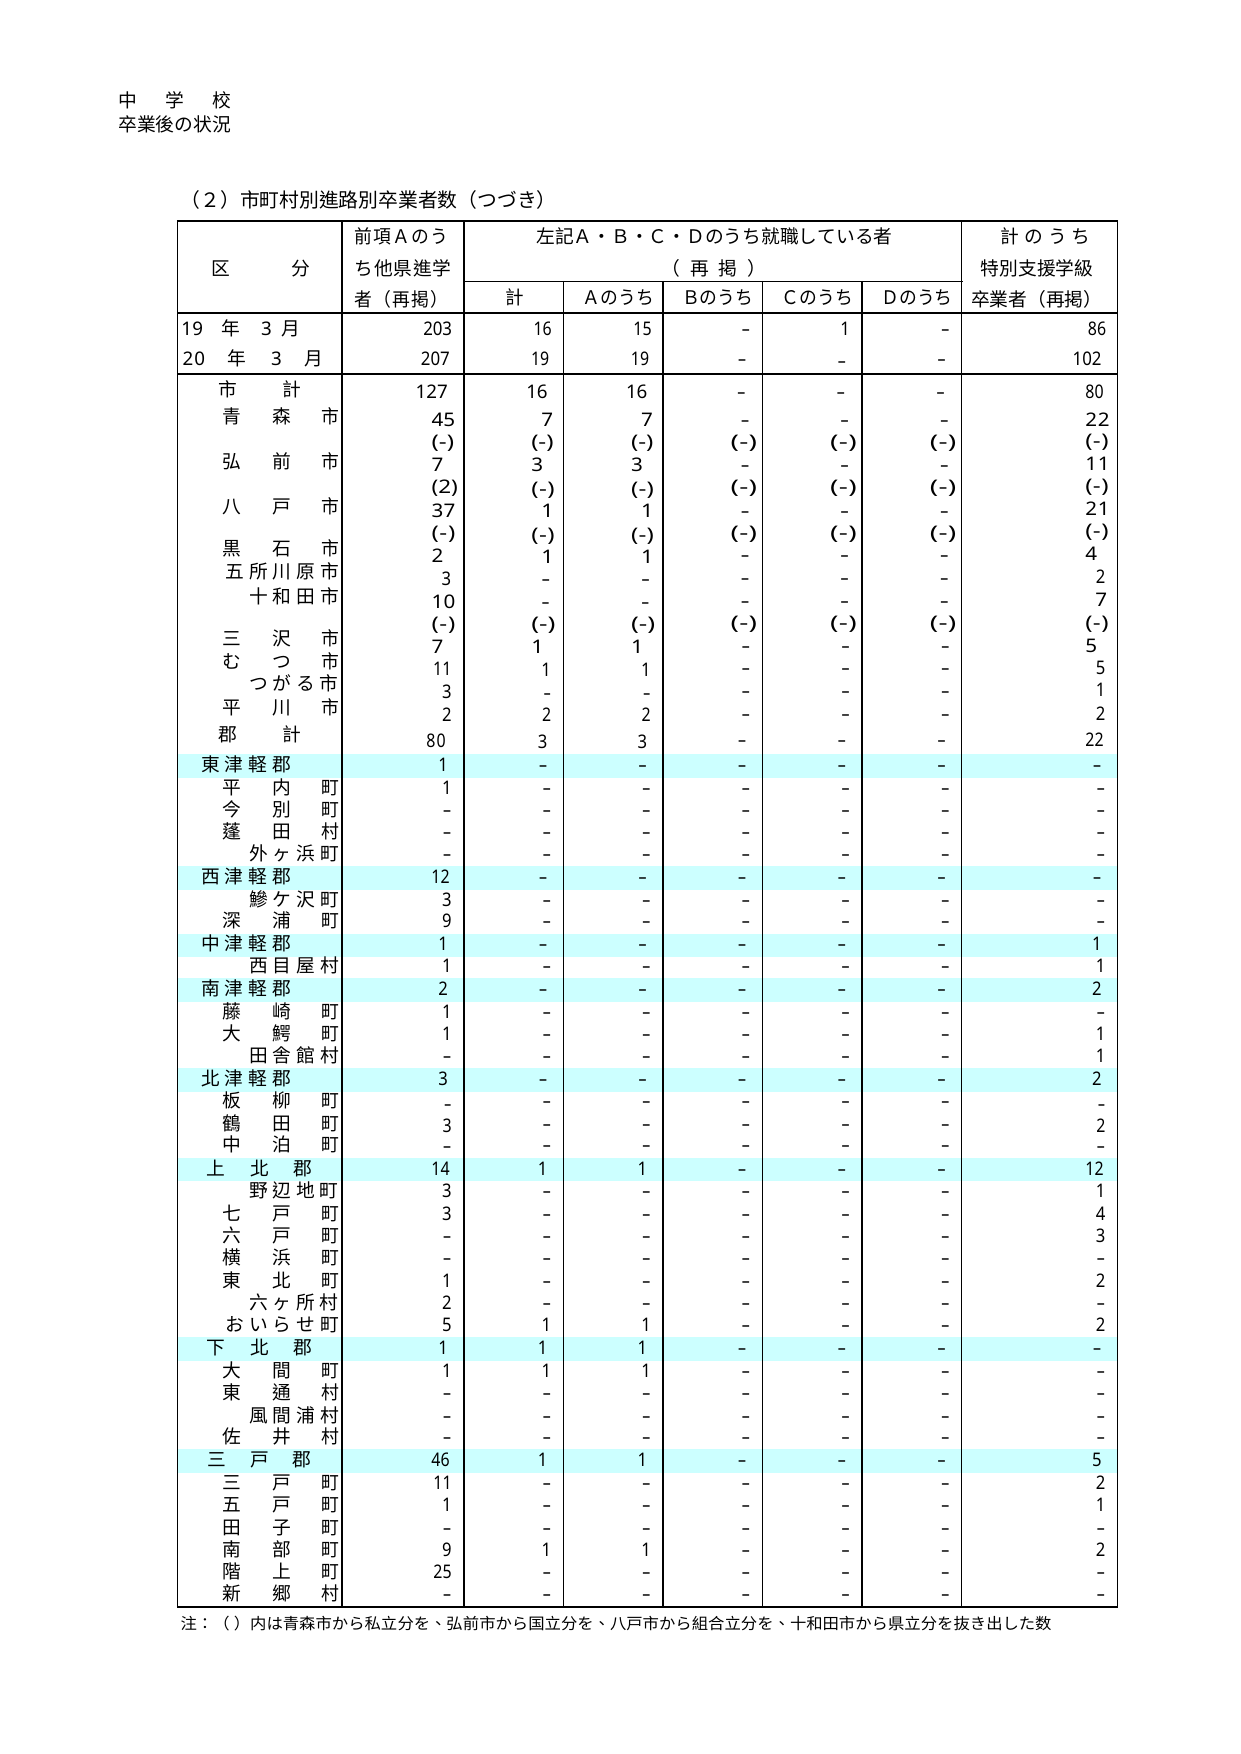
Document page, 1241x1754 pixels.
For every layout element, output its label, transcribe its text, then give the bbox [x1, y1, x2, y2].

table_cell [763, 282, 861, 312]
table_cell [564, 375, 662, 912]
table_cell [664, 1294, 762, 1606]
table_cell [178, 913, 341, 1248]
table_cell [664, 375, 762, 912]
text 中 学 校卒業後の状況 [118, 88, 231, 137]
text 注：（ ）内は青森市から私立分を、弘前市から国立分を、八戸市から組合立分を、十和田市から県立分を抜き出した数 [180, 1612, 1240, 1634]
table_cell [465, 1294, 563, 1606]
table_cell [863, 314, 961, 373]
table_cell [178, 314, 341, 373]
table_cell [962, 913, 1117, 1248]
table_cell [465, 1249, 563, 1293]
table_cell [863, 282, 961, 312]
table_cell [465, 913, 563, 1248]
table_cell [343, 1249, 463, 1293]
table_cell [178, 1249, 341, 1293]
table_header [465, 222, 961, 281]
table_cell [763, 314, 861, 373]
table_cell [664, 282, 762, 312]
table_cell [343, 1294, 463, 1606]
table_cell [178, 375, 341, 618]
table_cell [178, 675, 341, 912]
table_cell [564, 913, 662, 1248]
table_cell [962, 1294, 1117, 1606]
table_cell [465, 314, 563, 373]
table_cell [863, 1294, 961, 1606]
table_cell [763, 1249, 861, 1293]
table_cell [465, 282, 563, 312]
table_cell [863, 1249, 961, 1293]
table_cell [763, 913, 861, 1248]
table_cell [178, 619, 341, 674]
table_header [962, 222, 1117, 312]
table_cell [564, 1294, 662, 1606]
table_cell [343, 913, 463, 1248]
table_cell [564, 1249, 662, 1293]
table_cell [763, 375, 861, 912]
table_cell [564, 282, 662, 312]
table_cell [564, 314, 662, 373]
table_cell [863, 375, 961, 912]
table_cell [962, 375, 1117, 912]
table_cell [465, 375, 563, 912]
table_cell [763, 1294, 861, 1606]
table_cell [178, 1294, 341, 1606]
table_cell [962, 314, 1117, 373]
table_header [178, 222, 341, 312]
text （２）市町村別進路別卒業者数（つづき） [180, 187, 1240, 214]
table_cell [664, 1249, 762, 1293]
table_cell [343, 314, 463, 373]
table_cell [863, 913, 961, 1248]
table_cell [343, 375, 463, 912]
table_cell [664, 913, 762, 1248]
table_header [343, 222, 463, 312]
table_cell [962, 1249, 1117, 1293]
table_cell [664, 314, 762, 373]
